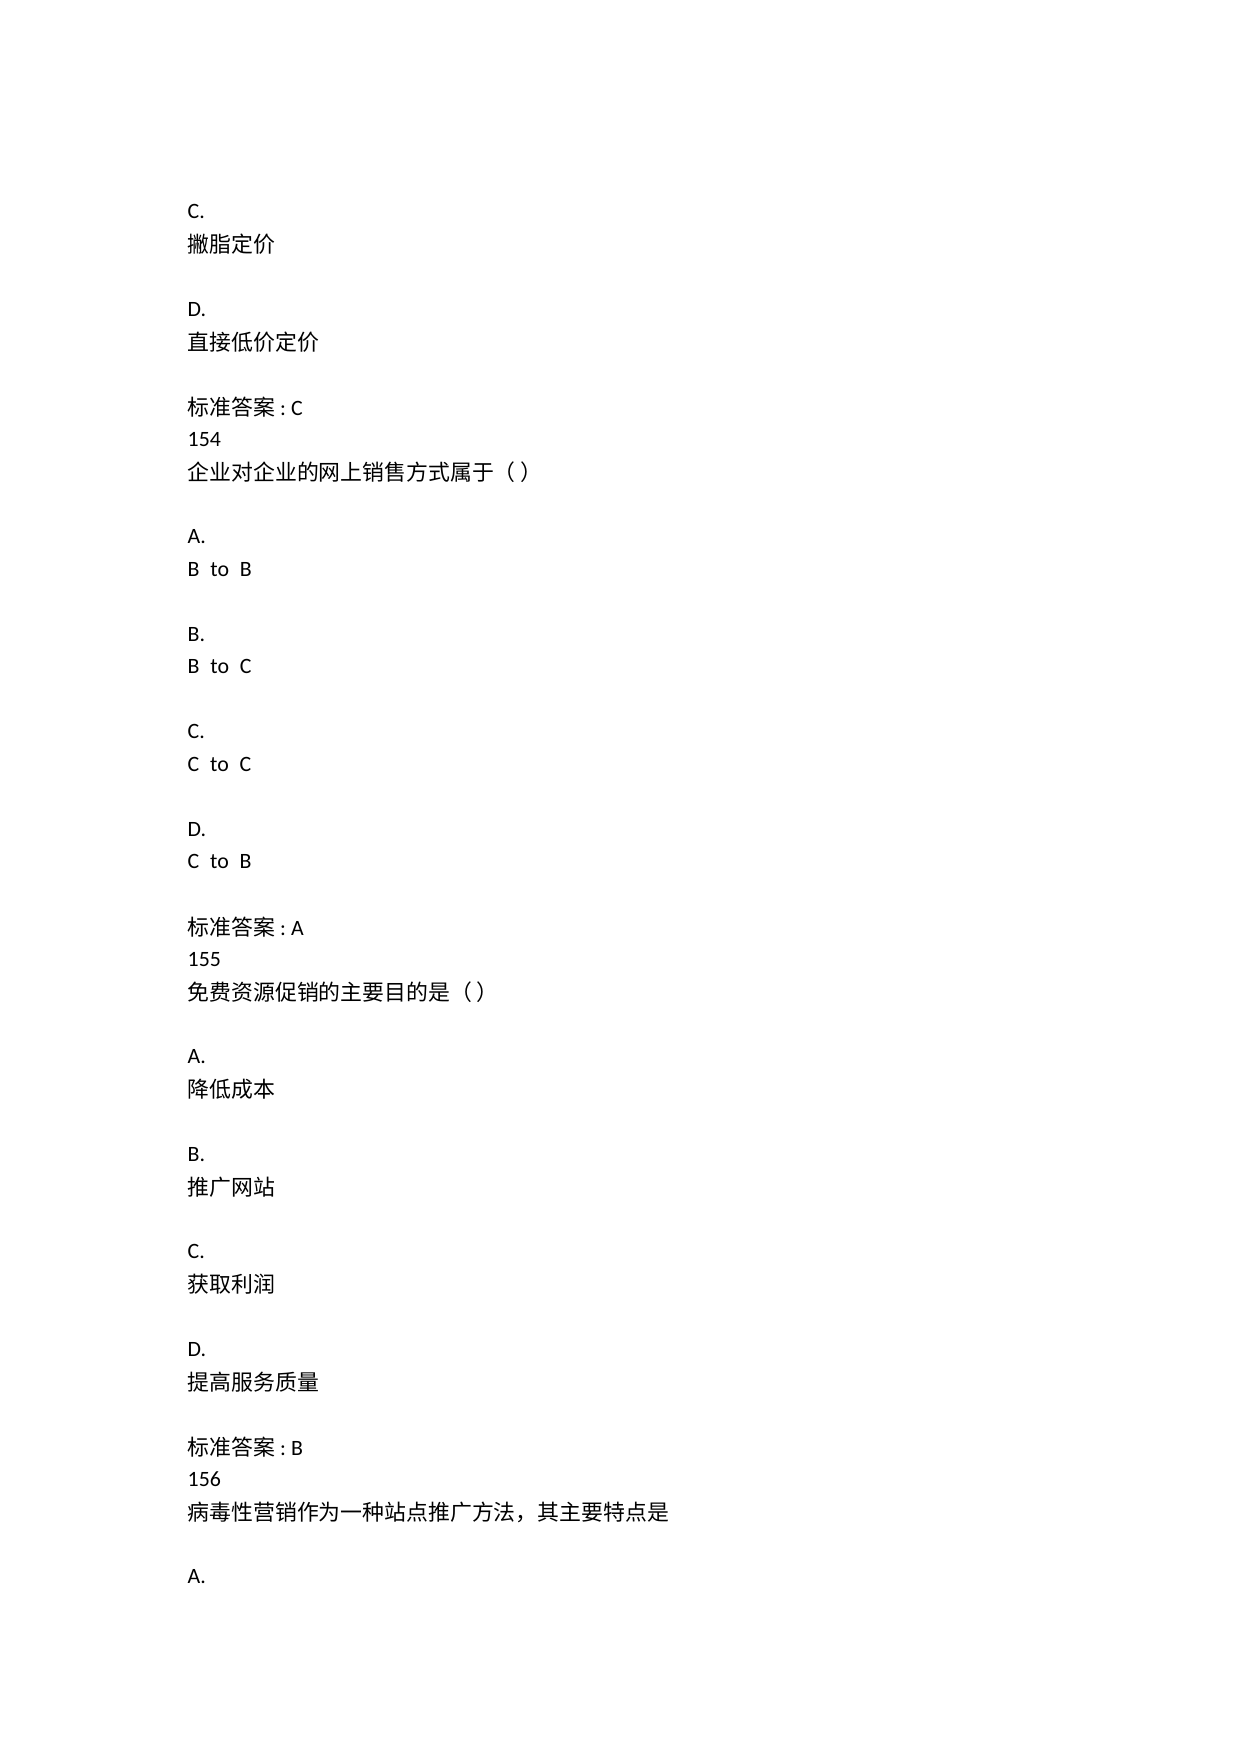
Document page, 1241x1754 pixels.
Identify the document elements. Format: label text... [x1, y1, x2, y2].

text A. [187, 1559, 1053, 1592]
text 标准答案 : B [187, 1429, 1053, 1462]
text A. [187, 1039, 1053, 1072]
text C. [187, 194, 1053, 227]
text 获取利润 [187, 1267, 1053, 1299]
text 推广网站 [187, 1169, 1053, 1202]
text 标准答案 : A [187, 909, 1053, 942]
text 提高服务质量 [187, 1364, 1053, 1397]
text B. [187, 617, 1053, 649]
text D. [187, 292, 1053, 324]
text 154 [187, 422, 1053, 454]
text 156 [187, 1462, 1053, 1494]
text D. [187, 1332, 1053, 1364]
text 降低成本 [187, 1072, 1053, 1104]
text C. [187, 714, 1053, 747]
text 企业对企业的网上销售方式属于（ ） [187, 454, 1053, 487]
text 撇脂定价 [187, 227, 1053, 259]
text 标准答案 : C [187, 389, 1053, 422]
text 155 [187, 942, 1053, 974]
text B to C [187, 649, 1053, 682]
text C to C [187, 747, 1053, 779]
text B. [187, 1137, 1053, 1169]
text 病毒性营销作为一种站点推广方法，其主要特点是 [187, 1494, 1053, 1527]
text C to B [187, 844, 1053, 877]
text B to B [187, 552, 1053, 584]
text 直接低价定价 [187, 324, 1053, 357]
text A. [187, 519, 1053, 552]
text D. [187, 812, 1053, 844]
text 免费资源促销的主要目的是（ ） [187, 974, 1053, 1007]
text C. [187, 1234, 1053, 1267]
